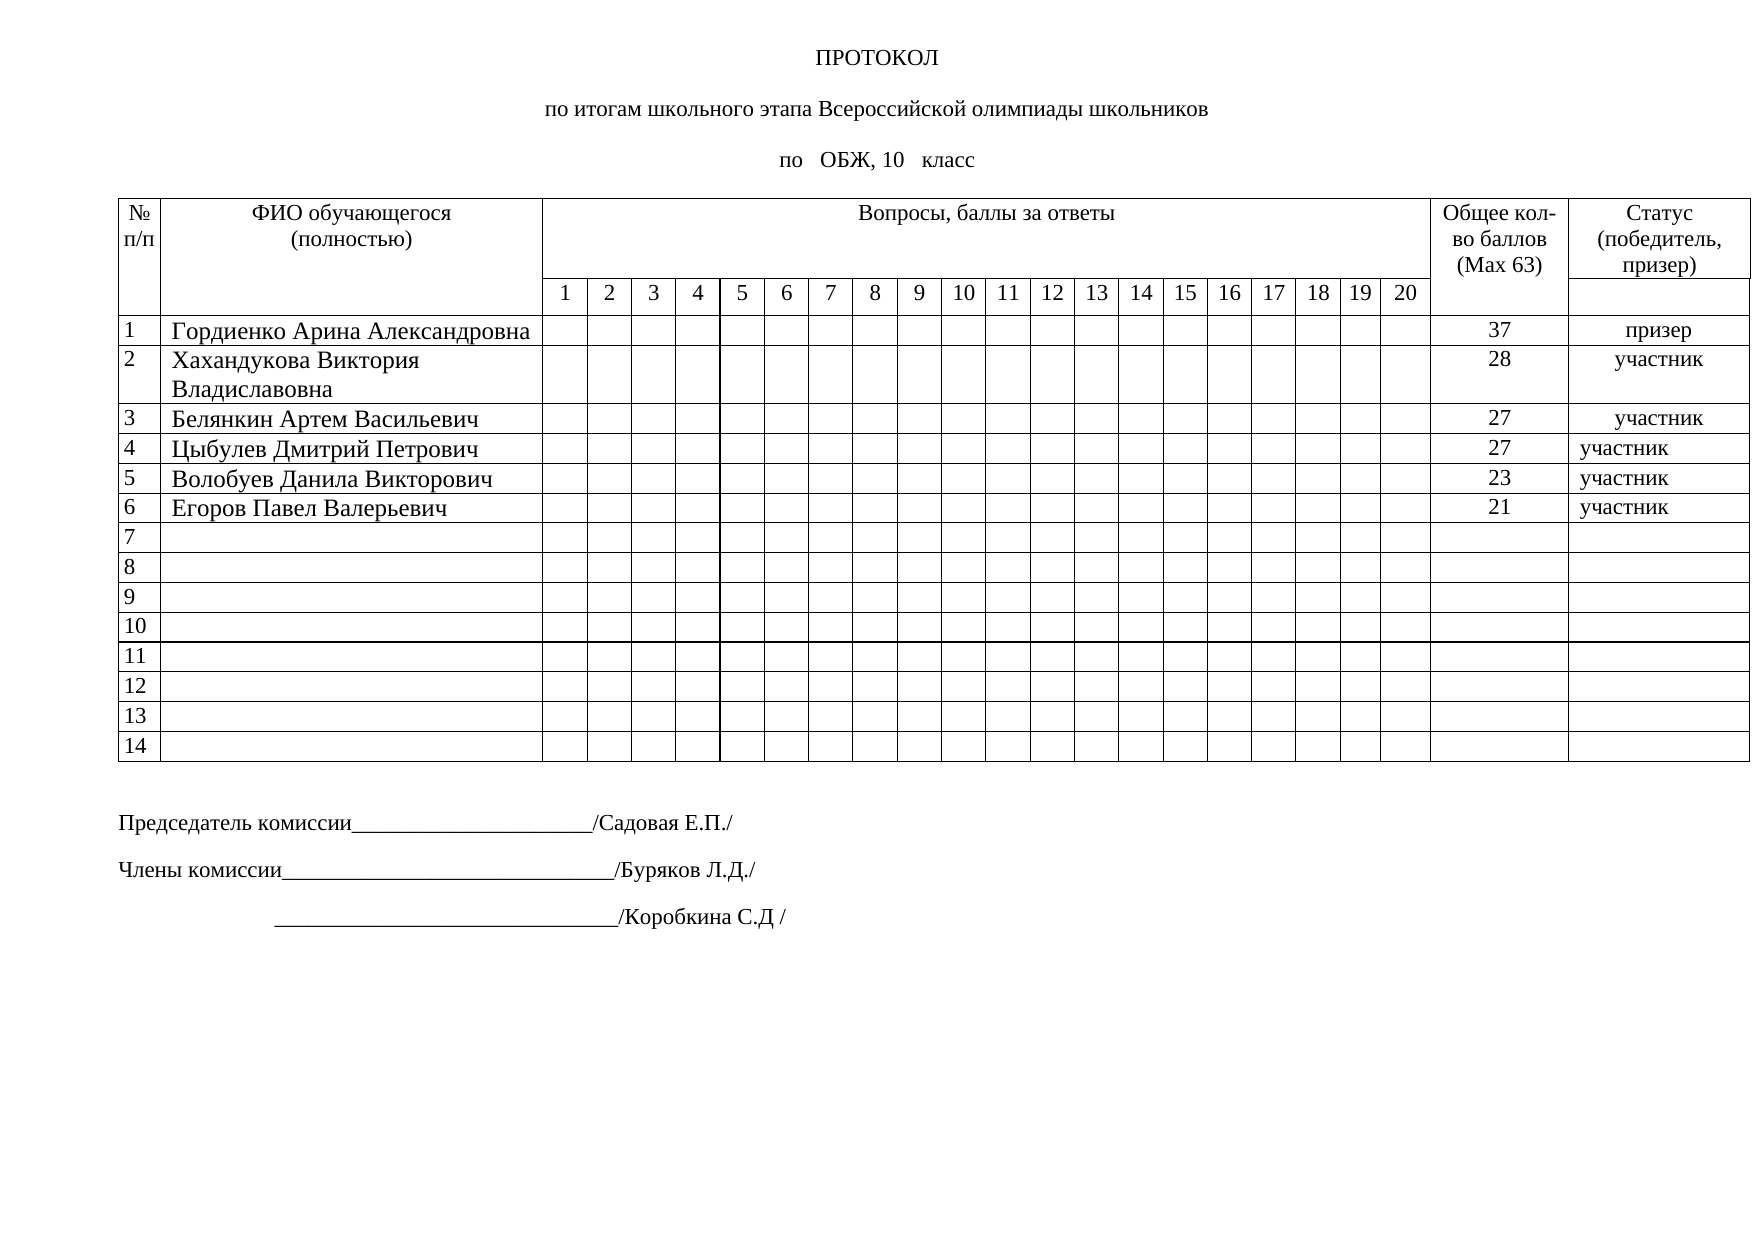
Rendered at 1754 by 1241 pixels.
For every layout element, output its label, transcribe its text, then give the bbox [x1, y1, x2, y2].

table_cell [632, 583, 675, 612]
table_cell 12 [1031, 279, 1074, 315]
table_cell [588, 464, 631, 492]
table_cell [1208, 494, 1251, 522]
table_cell [853, 643, 897, 671]
table_cell [721, 732, 764, 761]
table_cell [853, 346, 897, 403]
table_cell 6 [765, 279, 808, 315]
table_cell [676, 553, 719, 582]
table_cell Белянкин Артем Васильевич [161, 404, 542, 433]
table_cell [676, 316, 719, 344]
table_cell [1296, 732, 1340, 761]
table_cell [1381, 346, 1430, 403]
table_cell [853, 672, 897, 701]
table_cell [588, 702, 631, 731]
table_cell [1119, 553, 1163, 582]
table_cell [765, 434, 808, 463]
table_cell участник [1569, 434, 1749, 463]
table_cell [1119, 464, 1163, 492]
text Председатель комиссии_____________________/Садовая Е.П./ [118, 809, 1636, 835]
table_cell [1208, 583, 1251, 612]
table_cell [588, 494, 631, 522]
table_cell [1031, 583, 1074, 612]
table_cell [1296, 672, 1340, 701]
table_cell [1341, 316, 1380, 344]
table_cell 16 [1208, 279, 1251, 315]
table_cell [942, 613, 985, 641]
table_cell [1208, 553, 1251, 582]
table_cell [986, 702, 1030, 731]
table_cell 4 [119, 434, 160, 463]
table_cell [1031, 702, 1074, 731]
table_cell [1252, 672, 1295, 701]
table_cell [161, 523, 542, 552]
table_cell [986, 494, 1030, 522]
table_cell [765, 672, 808, 701]
table_cell [986, 464, 1030, 492]
table_cell [986, 523, 1030, 552]
table_header Общее кол-во баллов (Max 63) [1431, 199, 1568, 315]
table_cell [765, 553, 808, 582]
table_cell [543, 583, 587, 612]
table_cell [543, 316, 587, 344]
table_cell [543, 346, 587, 403]
table_cell [1341, 494, 1380, 522]
table_cell [1031, 523, 1074, 552]
table_cell [1119, 434, 1163, 463]
table_cell [853, 434, 897, 463]
table_cell 8 [853, 279, 897, 315]
table_cell Егоров Павел Валерьевич [161, 494, 542, 522]
table_cell [986, 643, 1030, 671]
table_cell [942, 702, 985, 731]
table_cell 17 [1252, 279, 1295, 315]
table_cell [676, 346, 719, 403]
table_cell [765, 316, 808, 344]
table_cell [1381, 672, 1430, 701]
table_cell [1569, 613, 1749, 641]
table_cell [1031, 346, 1074, 403]
table_cell [1381, 643, 1430, 671]
table_cell [1431, 702, 1568, 731]
table_cell 14 [119, 732, 160, 761]
table_cell 10 [942, 279, 985, 315]
table_cell [632, 404, 675, 433]
table_cell [1164, 732, 1207, 761]
table_cell [543, 702, 587, 731]
table_cell [809, 464, 852, 492]
table_cell [1431, 553, 1568, 582]
table_cell [1075, 613, 1118, 641]
table_cell [1208, 346, 1251, 403]
table_cell 7 [119, 523, 160, 552]
table_cell [632, 702, 675, 731]
table_cell [676, 672, 719, 701]
table_cell [632, 316, 675, 344]
table_cell [1031, 613, 1074, 641]
table_cell [1252, 464, 1295, 492]
table_cell [1164, 464, 1207, 492]
table_cell [721, 346, 764, 403]
table_cell [721, 553, 764, 582]
table_cell [809, 316, 852, 344]
table_cell [543, 732, 587, 761]
table_cell [1381, 494, 1430, 522]
table_cell [1031, 732, 1074, 761]
table_cell [1381, 732, 1430, 761]
table_cell [1341, 672, 1380, 701]
table_cell [1164, 672, 1207, 701]
text ПРОТОКОЛ [118, 44, 1636, 71]
table_cell [765, 702, 808, 731]
table_cell [853, 404, 897, 433]
table_cell 14 [1119, 279, 1163, 315]
table_cell [1031, 464, 1074, 492]
table_cell [1119, 494, 1163, 522]
table_cell участник [1569, 404, 1749, 433]
table_cell [1341, 732, 1380, 761]
table_cell [632, 523, 675, 552]
table_cell [853, 523, 897, 552]
table_cell [1031, 672, 1074, 701]
table_cell [1341, 523, 1380, 552]
table_cell [853, 613, 897, 641]
table_cell [1119, 732, 1163, 761]
table_cell [721, 702, 764, 731]
table_cell [942, 346, 985, 403]
table_cell [161, 672, 542, 701]
table_cell [543, 464, 587, 492]
table_cell [809, 553, 852, 582]
table_cell [721, 404, 764, 433]
table_cell [1075, 316, 1118, 344]
table_cell [809, 732, 852, 761]
table_cell [1164, 434, 1207, 463]
table_cell 1 [119, 316, 160, 344]
table_cell [898, 643, 941, 671]
table_cell [942, 316, 985, 344]
table_cell [1119, 702, 1163, 731]
table_cell [161, 702, 542, 731]
table_cell [1252, 643, 1295, 671]
table_cell [543, 404, 587, 433]
table_cell [1164, 702, 1207, 731]
table_cell [1208, 643, 1251, 671]
table_cell [676, 464, 719, 492]
table_cell [543, 672, 587, 701]
table_cell 27 [1431, 434, 1568, 463]
table_cell [721, 672, 764, 701]
table_cell [765, 643, 808, 671]
table_cell [543, 523, 587, 552]
table_cell 5 [721, 279, 764, 315]
table_cell [898, 553, 941, 582]
table_cell [1296, 613, 1340, 641]
table_cell [809, 404, 852, 433]
table_cell [1164, 523, 1207, 552]
table_cell [1296, 583, 1340, 612]
table_cell [986, 732, 1030, 761]
table_header Вопросы, баллы за ответы [543, 199, 1430, 278]
table_cell [161, 643, 542, 671]
table_cell [1296, 434, 1340, 463]
table_cell [1381, 434, 1430, 463]
table_cell [853, 464, 897, 492]
table_cell [588, 346, 631, 403]
table_cell [1296, 643, 1340, 671]
table_cell [1208, 702, 1251, 731]
table_cell призер [1569, 316, 1749, 344]
table_cell [898, 346, 941, 403]
table_cell [986, 553, 1030, 582]
table_cell [1208, 316, 1251, 344]
table_cell [676, 434, 719, 463]
table_header Статус (победитель, призер) [1569, 199, 1750, 278]
table_cell [809, 494, 852, 522]
table_cell [632, 643, 675, 671]
table_cell [942, 434, 985, 463]
table_cell 9 [119, 583, 160, 612]
table_cell [898, 464, 941, 492]
table_cell [809, 672, 852, 701]
table_cell [676, 643, 719, 671]
table_cell [721, 494, 764, 522]
table_cell Хахандукова Виктория Владиславовна [161, 346, 542, 403]
table_cell [1381, 464, 1430, 492]
table_cell [765, 404, 808, 433]
table_cell [1031, 404, 1074, 433]
table_cell 5 [119, 464, 160, 492]
table_cell [853, 316, 897, 344]
table_cell [809, 702, 852, 731]
table_cell [588, 553, 631, 582]
table_cell [986, 613, 1030, 641]
table_cell [986, 404, 1030, 433]
table_cell [1252, 702, 1295, 731]
table_cell [1341, 643, 1380, 671]
table_cell [1569, 672, 1749, 701]
table_cell [1341, 553, 1380, 582]
table_cell [676, 613, 719, 641]
table_cell [1252, 732, 1295, 761]
table_cell [588, 523, 631, 552]
table_cell [765, 613, 808, 641]
table_cell [765, 523, 808, 552]
table_cell [721, 523, 764, 552]
table_cell [1031, 494, 1074, 522]
table_cell [676, 702, 719, 731]
table_cell [1252, 434, 1295, 463]
table_cell 37 [1431, 316, 1568, 344]
table_cell [1075, 702, 1118, 731]
table_cell [161, 553, 542, 582]
table_cell [588, 404, 631, 433]
table_cell [1341, 583, 1380, 612]
table_cell [853, 583, 897, 612]
table_cell [1381, 553, 1430, 582]
table_cell 8 [119, 553, 160, 582]
table_cell [632, 732, 675, 761]
table_cell [1296, 702, 1340, 731]
table_cell 6 [119, 494, 160, 522]
table_cell [632, 464, 675, 492]
table_cell [1341, 434, 1380, 463]
table_cell [543, 553, 587, 582]
table_cell [942, 643, 985, 671]
table_cell [986, 316, 1030, 344]
table_cell [588, 672, 631, 701]
table_cell [1381, 613, 1430, 641]
table_cell [632, 494, 675, 522]
table_cell Гордиенко Арина Александровна [161, 316, 542, 344]
table_cell [809, 434, 852, 463]
table_cell [1569, 702, 1749, 731]
table_cell [721, 464, 764, 492]
table_cell [1252, 346, 1295, 403]
table_header ФИО обучающегося (полностью) [161, 199, 542, 315]
table_cell [1381, 404, 1430, 433]
table_cell [1075, 553, 1118, 582]
table_cell [588, 732, 631, 761]
table_cell [1569, 553, 1749, 582]
table_cell [1075, 404, 1118, 433]
table_cell [1164, 404, 1207, 433]
table_cell [1381, 316, 1430, 344]
table_cell 7 [809, 279, 852, 315]
text ______________________________/Коробкина С.Д / [118, 903, 1636, 929]
table_cell [942, 553, 985, 582]
table_cell 3 [632, 279, 675, 315]
table_cell 2 [588, 279, 631, 315]
table_cell [721, 643, 764, 671]
table_cell [1031, 434, 1074, 463]
table_cell 21 [1431, 494, 1568, 522]
table_cell [1119, 583, 1163, 612]
table_cell [676, 732, 719, 761]
table_cell [898, 494, 941, 522]
table_cell [1208, 404, 1251, 433]
table_cell [1252, 583, 1295, 612]
table_cell [721, 434, 764, 463]
table_cell [1252, 494, 1295, 522]
table_cell [676, 404, 719, 433]
table_cell [1119, 613, 1163, 641]
table_cell [1075, 523, 1118, 552]
table_cell 9 [898, 279, 941, 315]
table_cell 28 [1431, 346, 1568, 403]
table_cell [1252, 316, 1295, 344]
table_cell [942, 494, 985, 522]
table_cell [765, 732, 808, 761]
table_cell [1296, 494, 1340, 522]
table_cell [1296, 553, 1340, 582]
table_cell [1381, 583, 1430, 612]
table_cell 18 [1296, 279, 1340, 315]
table_cell [721, 613, 764, 641]
table_cell [588, 613, 631, 641]
table_cell Цыбулев Дмитрий Петрович [161, 434, 542, 463]
table_cell [986, 672, 1030, 701]
table_cell [1296, 404, 1340, 433]
table_cell [1075, 434, 1118, 463]
table_cell [942, 583, 985, 612]
table_cell [853, 702, 897, 731]
table_cell [632, 434, 675, 463]
table_cell [1075, 346, 1118, 403]
text Члены комиссии_____________________________/Буряков Л.Д./ [118, 856, 1636, 882]
table_cell [1031, 316, 1074, 344]
table_cell [765, 583, 808, 612]
table_cell 20 [1381, 279, 1430, 315]
table_cell [1119, 346, 1163, 403]
table_cell [1164, 643, 1207, 671]
table_cell [1119, 523, 1163, 552]
table_cell 2 [119, 346, 160, 403]
table_cell [1164, 316, 1207, 344]
table_cell [1119, 316, 1163, 344]
table_cell [1164, 346, 1207, 403]
table_cell [1208, 523, 1251, 552]
table_cell [809, 346, 852, 403]
table_cell [1252, 613, 1295, 641]
table_cell [543, 434, 587, 463]
table_cell участник [1569, 346, 1749, 403]
table_cell [942, 464, 985, 492]
table_cell [853, 494, 897, 522]
table_cell [1119, 672, 1163, 701]
table_cell [853, 553, 897, 582]
table_cell [1164, 553, 1207, 582]
table_cell 12 [119, 672, 160, 701]
table_cell [898, 732, 941, 761]
table_cell [809, 523, 852, 552]
table_cell [1075, 672, 1118, 701]
table_cell [1208, 464, 1251, 492]
table_cell [898, 702, 941, 731]
table_cell [676, 583, 719, 612]
table_cell [1164, 494, 1207, 522]
table_cell [942, 404, 985, 433]
table_cell [721, 583, 764, 612]
table_cell 3 [119, 404, 160, 433]
table_cell [1431, 613, 1568, 641]
table_cell [809, 613, 852, 641]
table_cell [1431, 643, 1568, 671]
table_cell [1341, 346, 1380, 403]
table_cell [1208, 613, 1251, 641]
table_cell [1569, 523, 1749, 552]
table_cell [1164, 613, 1207, 641]
table_cell [986, 583, 1030, 612]
table_cell [1341, 702, 1380, 731]
table_cell [1431, 732, 1568, 761]
table_cell [942, 732, 985, 761]
text по итогам школьного этапа Всероссийской олимпиады школьников [118, 95, 1636, 122]
table_cell [1208, 672, 1251, 701]
table_cell [1296, 346, 1340, 403]
table_cell [1569, 279, 1749, 315]
table_cell [765, 494, 808, 522]
table_cell [1031, 553, 1074, 582]
table_cell [1208, 434, 1251, 463]
table_cell [1296, 316, 1340, 344]
table_cell [1569, 643, 1749, 671]
table_cell [898, 583, 941, 612]
table_cell [1075, 732, 1118, 761]
table_cell [898, 613, 941, 641]
table_cell [1208, 732, 1251, 761]
table_cell [1119, 404, 1163, 433]
table_cell 4 [676, 279, 719, 315]
table_cell [588, 643, 631, 671]
text по ОБЖ, 10 класс [118, 146, 1636, 173]
table_cell Волобуев Данила Викторович [161, 464, 542, 492]
table_cell [1431, 523, 1568, 552]
table_cell [898, 316, 941, 344]
table_cell [721, 316, 764, 344]
table_cell 11 [119, 643, 160, 671]
table_cell [1341, 613, 1380, 641]
table_cell [1164, 583, 1207, 612]
table_cell [161, 732, 542, 761]
table_cell [676, 523, 719, 552]
table_cell 10 [119, 613, 160, 641]
table_cell 19 [1341, 279, 1380, 315]
table_header № п/п [119, 199, 160, 315]
table_cell [161, 583, 542, 612]
table_cell [632, 613, 675, 641]
table_cell [543, 494, 587, 522]
table_cell [632, 672, 675, 701]
table_cell [898, 434, 941, 463]
table_cell участник [1569, 494, 1749, 522]
table_cell [1252, 404, 1295, 433]
table_cell [543, 613, 587, 641]
table_cell [1569, 583, 1749, 612]
table_cell [1431, 672, 1568, 701]
table_cell [986, 346, 1030, 403]
table_cell 13 [119, 702, 160, 731]
table_cell [588, 583, 631, 612]
table_cell участник [1569, 464, 1749, 492]
table_cell [1252, 523, 1295, 552]
table_cell [1075, 494, 1118, 522]
table_cell [809, 643, 852, 671]
table_cell [942, 672, 985, 701]
table_cell 15 [1164, 279, 1207, 315]
table_cell [588, 316, 631, 344]
table_cell [1341, 404, 1380, 433]
table_cell [1075, 464, 1118, 492]
table_cell [676, 494, 719, 522]
table_cell [588, 434, 631, 463]
table_cell [898, 523, 941, 552]
table_cell [809, 583, 852, 612]
table_cell [898, 404, 941, 433]
table_cell [986, 434, 1030, 463]
table_cell 1 [543, 279, 587, 315]
table_cell [1031, 643, 1074, 671]
table_cell [1075, 583, 1118, 612]
table_cell [1381, 702, 1430, 731]
table_cell [1341, 464, 1380, 492]
table_cell [898, 672, 941, 701]
table_cell [765, 464, 808, 492]
table_cell [942, 523, 985, 552]
table_cell [1296, 464, 1340, 492]
table_cell [1119, 643, 1163, 671]
table_cell 11 [986, 279, 1030, 315]
table_cell [543, 643, 587, 671]
table_cell [632, 346, 675, 403]
table_cell [1252, 553, 1295, 582]
table_cell [632, 553, 675, 582]
table_cell [1296, 523, 1340, 552]
table_cell [1431, 583, 1568, 612]
table_cell [765, 346, 808, 403]
table_cell 27 [1431, 404, 1568, 433]
table_cell 23 [1431, 464, 1568, 492]
table_cell 13 [1075, 279, 1118, 315]
table_cell [1381, 523, 1430, 552]
table_cell [853, 732, 897, 761]
table_cell [161, 613, 542, 641]
table_cell [1075, 643, 1118, 671]
table_cell [1569, 732, 1749, 761]
